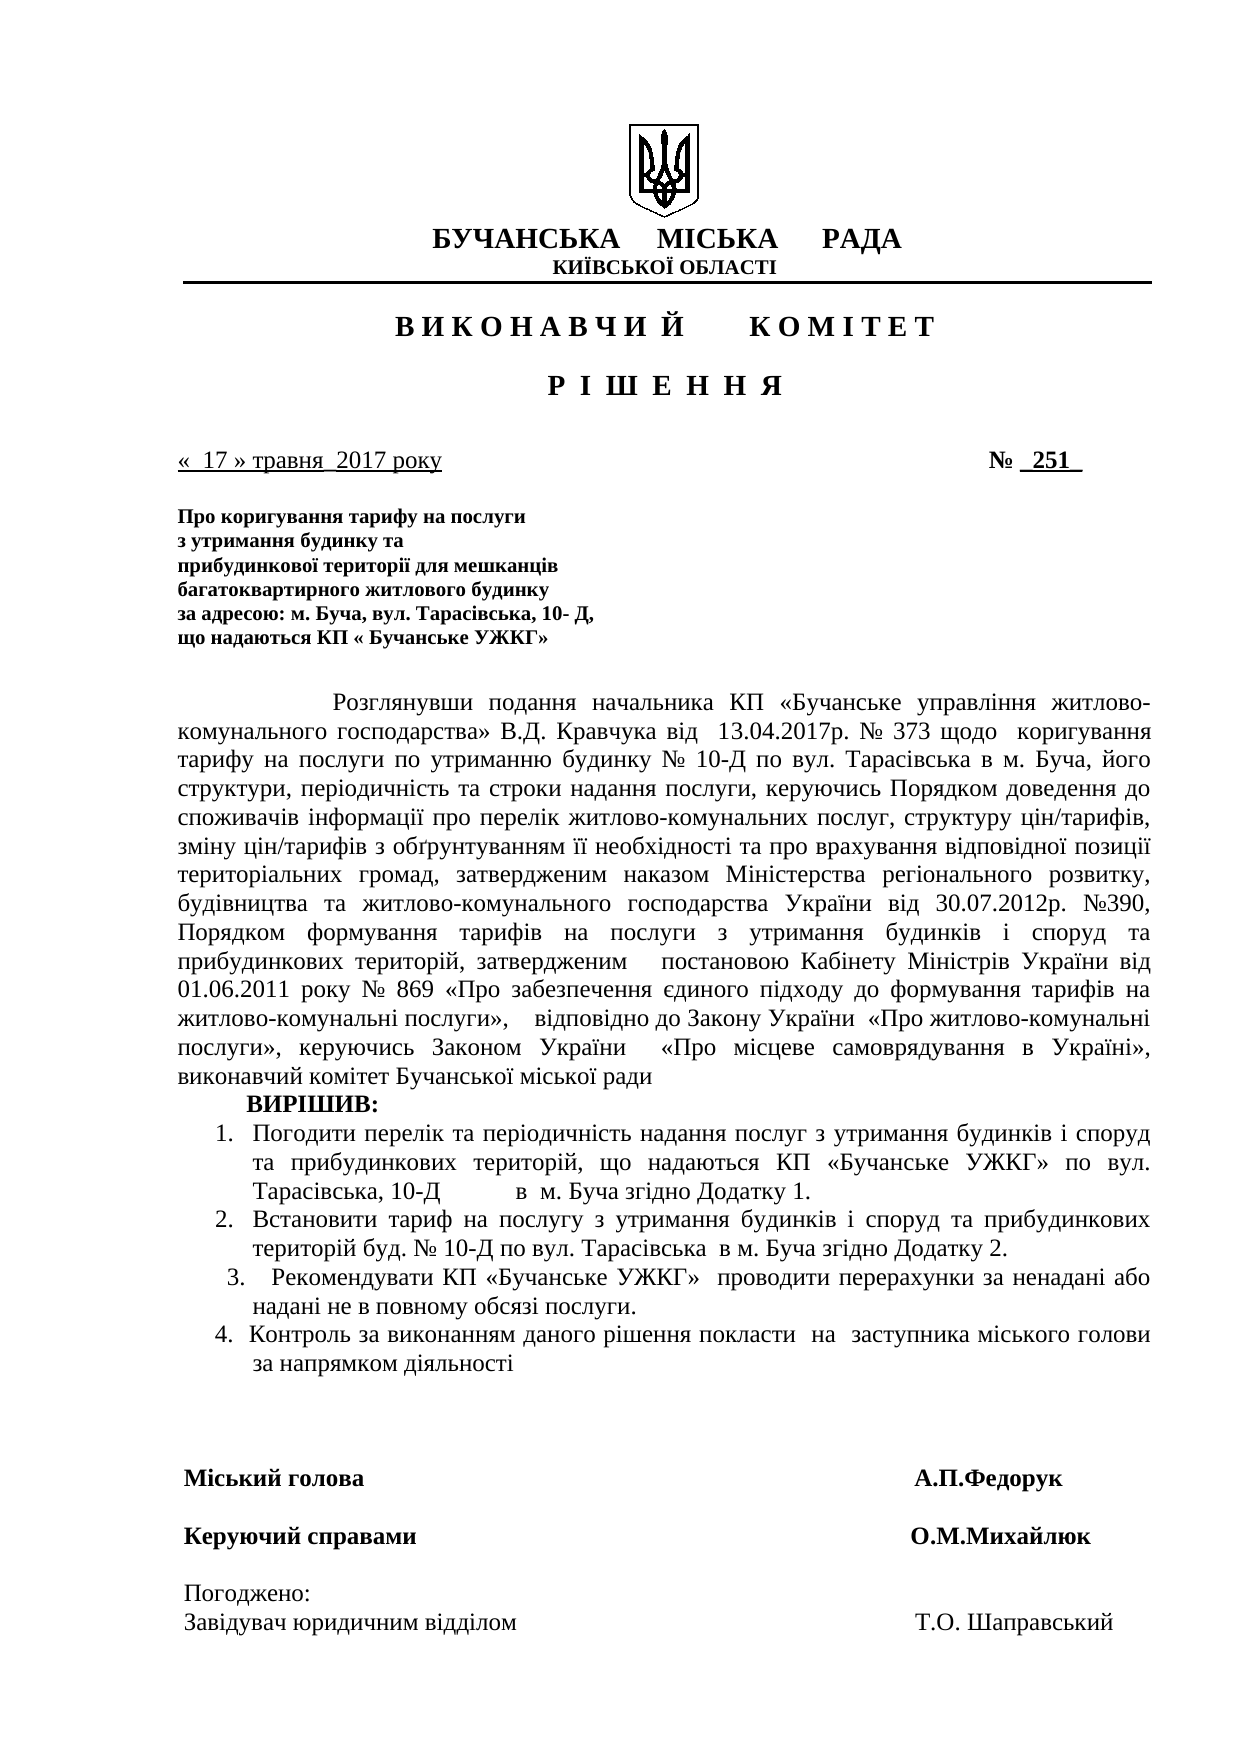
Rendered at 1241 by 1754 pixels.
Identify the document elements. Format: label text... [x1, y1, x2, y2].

list Погодити перелік та періодичність надання послуг з утримання будинків і споруд та прибудинкових територій, що надаються КП «Бучанське УЖКГ» по вул. Тарасівська, 10-Д в м. Буча згідно Додатку 1. [215, 1118, 1152, 1204]
title прибудинкової території для мешканців [177, 552, 1152, 577]
text Розглянувши подання начальника КП «Бучанське управління житлово-комунального господарства» В.Д. Кравчука від 13.04.2017р. № 373 щодо коригування тарифу на послуги по утриманню будинку № 10-Д по вул. Тарасівська в м. Буча, його структури, періодичність та строки надання послуги, керуючись Порядком доведення до споживачів інформації про перелік житлово-комунальних послуг, структуру цін/тарифів, зміну цін/тарифів з обґрунтуванням її необхідності та про врахування відповідної позиції територіальних громад, затвердженим наказом Міністерства регіонального розвитку, будівництва та житлово-комунального господарства України від 30.07.2012р. №390, Порядком формування тарифів на послуги з утримання будинків і споруд та прибудинкових територій, затвердженим постановою Кабінету Міністрів України від 01.06.2011 року № 869 «Про забезпечення єдиного підходу до формування тарифів на житлово-комунальні послуги», відповідно до Закону України «Про житлово-комунальні послуги», керуючись Законом України «Про місцеве самоврядування в Україні», виконавчий комітет Бучанської міської ради [177, 687, 1152, 1089]
title за адресою: м. Буча, вул. Тарасівська, 10- Д, [177, 601, 1152, 625]
text Завідувач юридичним відділом Т.О. Шаправський [177, 1607, 1152, 1636]
subtitle КИЇВСЬКОЇ ОБЛАСТІ [183, 255, 1152, 281]
text 4. Контроль за виконанням даного рішення покласти на заступника міського голови за напрямком діяльності [207, 1319, 1152, 1377]
text 3. Рекомендувати КП «Бучанське УЖКГ» проводити перерахунки за ненадані або надані не в повному обсязі послуги. [183, 1262, 1152, 1319]
subtitle В И К О Н А В Ч И Й К О М І Т Е Т [177, 309, 1152, 343]
text БУЧАНСЬКА МІСЬКА РАДА [183, 221, 1152, 255]
text Погоджено: [183, 1578, 1152, 1607]
text Міський голова А.П.Федорук [183, 1463, 1152, 1492]
title багатоквартирного житлового будинку [177, 577, 1152, 601]
text ВИРІШИВ: [177, 1089, 1152, 1118]
list Встановити тариф на послугу з утримання будинків і споруд та прибудинкових територій буд. № 10-Д по вул. Тарасівська в м. Буча згідно Додатку 2. [215, 1204, 1152, 1262]
title що надаються КП « Бучанське УЖКГ» [177, 625, 1152, 649]
subtitle Р І Ш Е Н Н Я [177, 368, 1152, 401]
text Керуючий справами О.М.Михайлюк [183, 1521, 1152, 1549]
title Про коригування тарифу на послуги [177, 504, 1152, 528]
title з утримання будинку та [177, 528, 1152, 552]
subtitle « 17 » травня_2017 року № _251_ [177, 445, 1152, 474]
